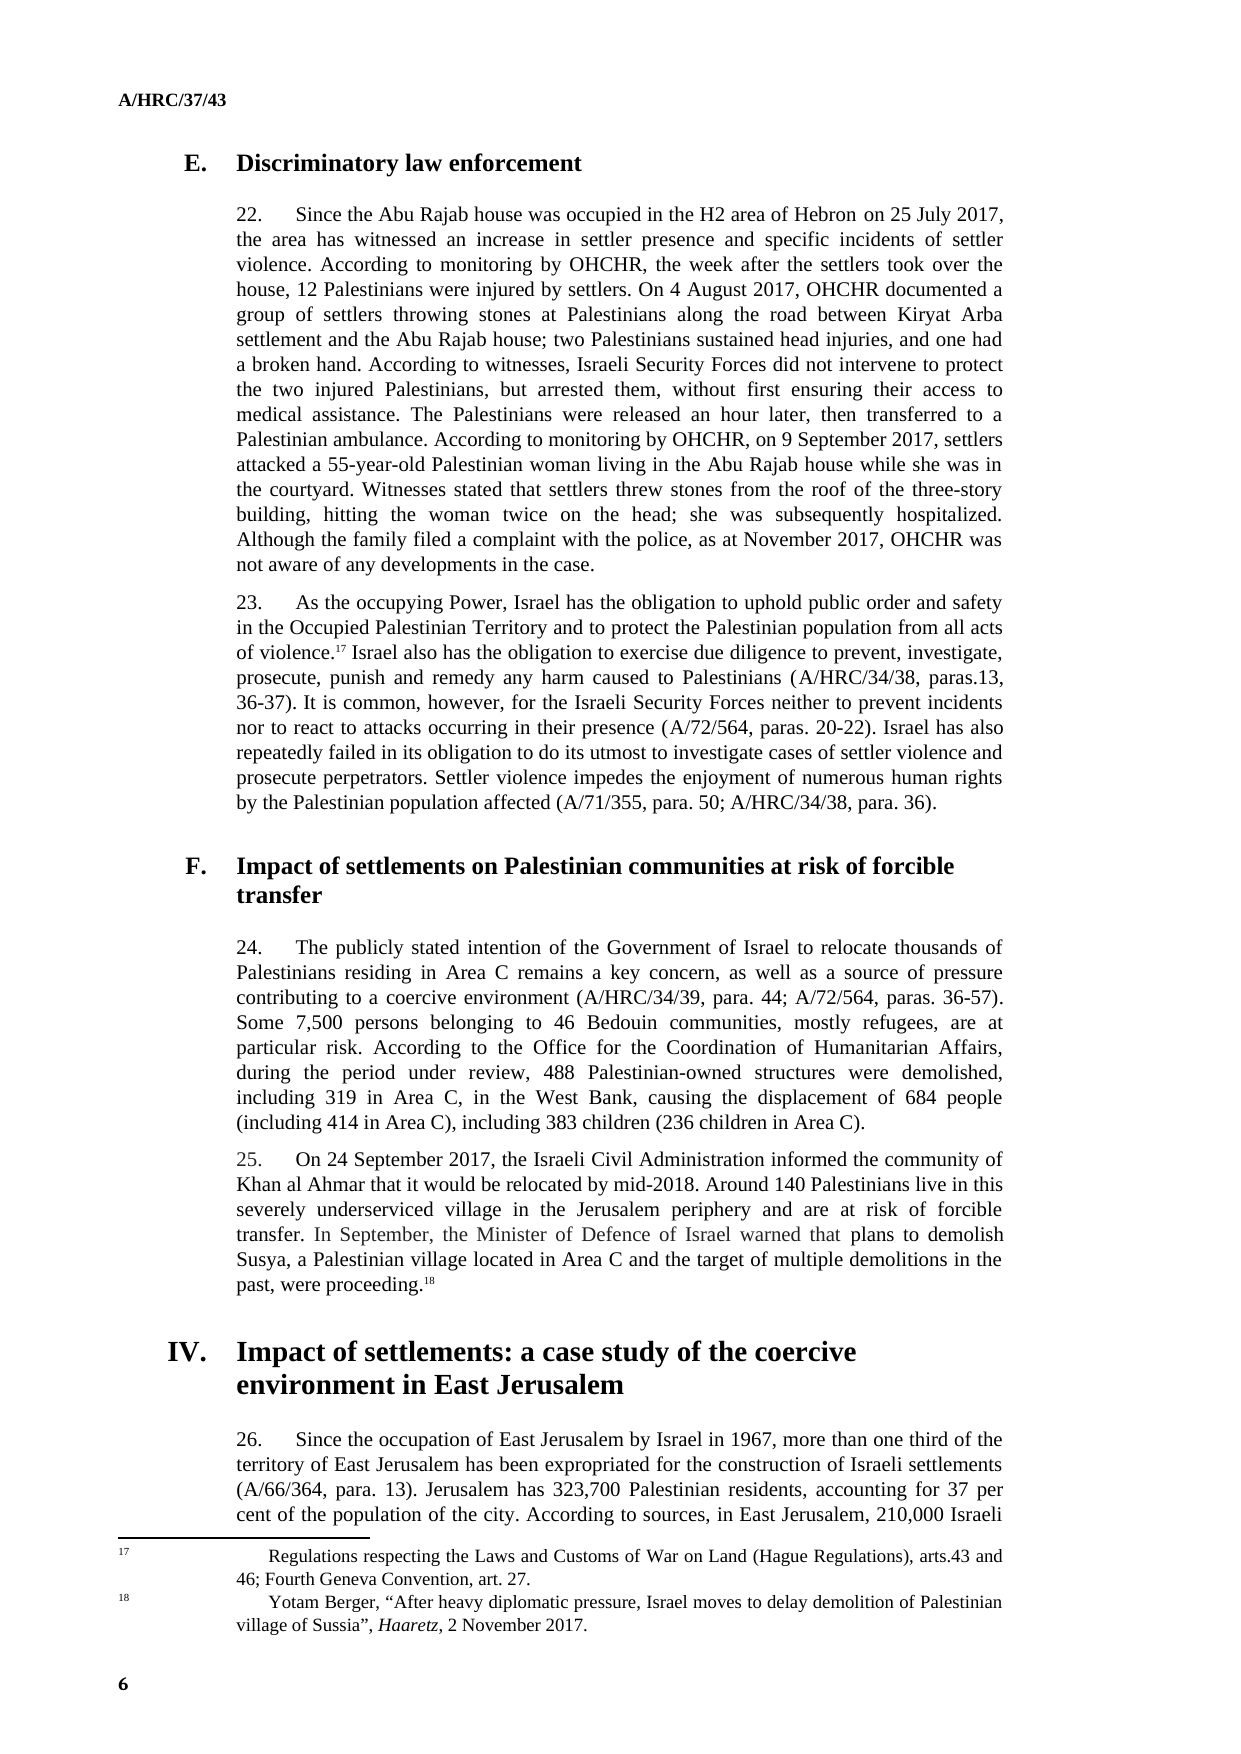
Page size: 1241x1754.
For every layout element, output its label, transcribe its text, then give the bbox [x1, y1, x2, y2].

text IV. Impact of settlements: a case study of the coercive environment in East Jerusalem [118, 1334, 1004, 1401]
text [236, 1426, 1004, 1526]
text F. Impact of settlements on Palestinian communities at risk of forcible transfer [118, 851, 1004, 909]
text E. Discriminatory law enforcement [118, 148, 1004, 176]
text 24. The publicly stated intention of the Government of Israel to relocate thousands of Palestinians residing in Area C remains a key concern, as well as a source of pressure contributing to a coercive environment (A/HRC/34/39, para. 44; A/72/564, paras. 36-57). Some 7,500 persons belonging to 46 Bedouin communities, mostly refugees, are at particular risk. According to the Office for the Coordination of Humanitarian Affairs, during the period under review, 488 Palestinian-owned structures were demolished, including 319 in Area C, in the West Bank, causing the displacement of 684 people (including 414 in Area C), including 383 children (236 children in Area C). [236, 1034, 1004, 1134]
text 22. Since the Abu Rajab house was occupied in the H2 area of Hebron on 25 July 2017, the area has witnessed an increase in settler presence and specific incidents of settler violence. According to monitoring by OHCHR, the week after the settlers took over the house, 12 Palestinians were injured by settlers. On 4 August 2017, OHCHR documented a group of settlers throwing stones at Palestinians along the road between Kiryat Arba settlement and the Abu Rajab house; two Palestinians sustained head injuries, and one had a broken hand. According to witnesses, Israeli Security Forces did not intervene to protect the two injured Palestinians, but arrested them, without first ensuring their access to medical assistance. The Palestinians were released an hour later, then transferred to a Palestinian ambulance. According to monitoring by OHCHR, on 9 September 2017, settlers attacked a 55-year-old Palestinian woman living in the Abu Rajab house while she was in the courtyard. Witnesses stated that settlers threw stones from the roof of the three-story building, hitting the woman twice on the head; she was subsequently hospitalized. Although the family filed a complaint with the police, as at November 2017, OHCHR was not aware of any developments in the case. [236, 201, 1004, 576]
text 23. As the occupying Power, Israel has the obligation to uphold public order and safety in the Occupied Palestinian Territory and to protect the Palestinian population from all acts of violence. Israel also has the obligation to exercise due diligence to prevent, investigate, prosecute, punish and remedy any harm caused to Palestinians (A/HRC/34/38, paras.13, 36-37). It is common, however, for the Israeli Security Forces neither to prevent incidents nor to react to attacks occurring in their presence (A/72/564, paras. 20-22). Israel has also repeatedly failed in its obligation to do its utmost to investigate cases of settler violence and prosecute perpetrators. Settler violence impedes the enjoyment of numerous human rights by the Palestinian population affected (A/71/355, para. 50; A/HRC/34/38, para. 36). [236, 589, 1004, 814]
text 25. On 24 September 2017, the Israeli Civil Administration informed the community of Khan al Ahmar that it would be relocated by mid-2018. Around 140 Palestinians live in this severely underserviced village in the Jerusalem periphery and are at risk of forcible transfer. In September, the Minister of Defence of Israel warned that plans to demolish Susya, a Palestinian village located in Area C and the target of multiple demolitions in the past, were proceeding. [236, 1146, 1004, 1296]
